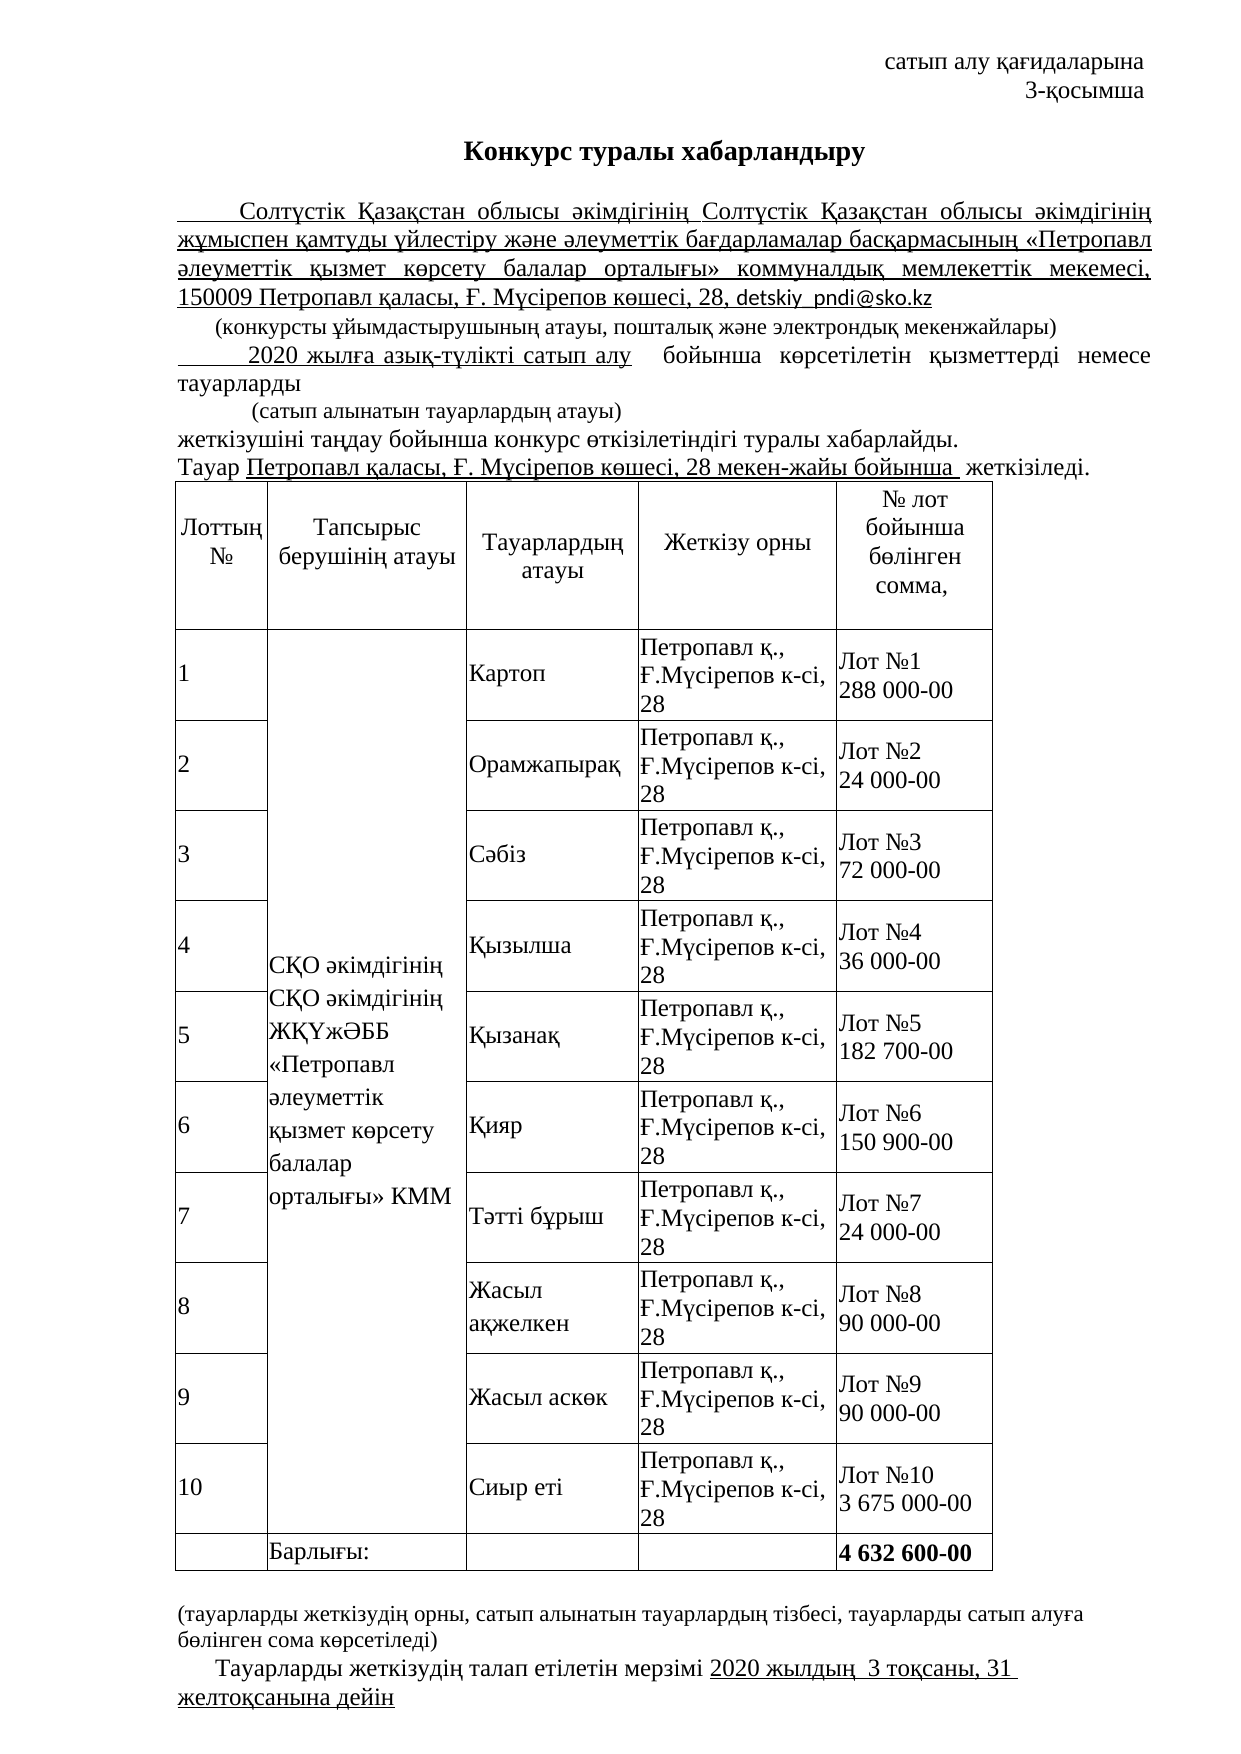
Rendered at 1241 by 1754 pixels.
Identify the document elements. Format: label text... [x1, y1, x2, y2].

text Солтүстік Қазақстан облысы әкімдігінің Солтүстік Қазақстан облысы әкімдігінің жұмыспен қамтуды үйлестіру және әлеуметтік бағдарламалар басқармасының «Петропавл әлеуметтік қызмет көрсету балалар орталығы» коммуналдық мемлекеттік мекемесі, 150009 Петропавл қаласы, Ғ. Мүсірепов көшесі, 28, detskiy_pndi@sko.kz [177, 222, 1152, 249]
table_cell 4 632 600-00 [837, 1534, 992, 1570]
table_cell Петропавл қ., Ғ.Мүсірепов к-сі, 28 [639, 1082, 836, 1172]
table_cell Лот №5 182 700-00 [837, 992, 992, 1081]
text (конкурсты ұйымдастырушының атауы, пошталық және электрондық мекенжайлары) [177, 311, 1152, 340]
table_header Тауарлардың атауы [467, 482, 638, 629]
table_cell Лот №8 90 000-00 [837, 1263, 992, 1352]
table_cell Петропавл қ., Ғ.Мүсірепов к-сі, 28 [639, 901, 836, 991]
table_cell Сәбіз [467, 811, 638, 900]
table_header Жеткізу орны [639, 482, 836, 629]
table_header Тапсырыс берушінің атауы [268, 482, 466, 629]
table_cell Петропавл қ., Ғ.Мүсірепов к-сі, 28 [639, 721, 836, 810]
table_cell Қызылша [467, 901, 638, 991]
table_cell Лот №7 24 000-00 [837, 1173, 992, 1262]
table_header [176, 44, 1146, 105]
table_cell Барлығы: [268, 1534, 466, 1570]
table_cell 7 [176, 1173, 267, 1262]
table_cell Сиыр еті [467, 1444, 638, 1533]
table_cell Лот №9 90 000-00 [837, 1354, 992, 1443]
table_cell 2 [176, 721, 267, 810]
text (сатып алынатын тауарлардың атауы) жеткізушіні таңдау бойынша конкурс өткізілетіндігі туралы хабарлайды. [177, 397, 1152, 452]
text Конкурс туралы хабарландыру [177, 134, 1152, 167]
table_cell Петропавл қ., Ғ.Мүсірепов к-сі, 28 [639, 630, 836, 719]
table_cell CҚО әкімдігінің СҚО әкімдігінің ЖҚҮжӘББ «Петропавл әлеуметтік қызмет көрсету балалар орталығы» КММ [268, 630, 466, 1533]
table_cell Лот №10 3 675 000-00 [837, 1444, 992, 1533]
text Солтүстік Қазақстан облысы әкімдігінің Солтүстік Қазақстан облысы әкімдігінің жұмыспен қамтуды үйлестіру және әлеуметтік бағдарламалар басқармасының «Петропавл әлеуметтік қызмет көрсету балалар орталығы» коммуналдық мемлекеттік мекемесі, 150009 Петропавл қаласы, Ғ. Мүсірепов көшесі, 28, detskiy_pndi@sko.kz [177, 251, 1152, 311]
table_cell Петропавл қ., Ғ.Мүсірепов к-сі, 28 [639, 1173, 836, 1262]
table_cell 5 [176, 992, 267, 1081]
table_cell 6 [176, 1082, 267, 1172]
table_cell Орамжапырақ [467, 721, 638, 810]
table_cell Петропавл қ., Ғ.Мүсірепов к-сі, 28 [639, 811, 836, 900]
text Тауар Петропавл қаласы, Ғ. Мүсірепов көшесі, 28 мекен-жайы бойынша жеткізіледі. [177, 452, 1152, 481]
table_cell Лот №3 72 000-00 [837, 811, 992, 900]
table_header № лот бойынша бөлінген сомма, [837, 482, 992, 629]
table_cell Лот №6 150 900-00 [837, 1082, 992, 1172]
table_cell Лот №4 36 000-00 [837, 901, 992, 991]
table_cell Лот №2 24 000-00 [837, 721, 992, 810]
table_cell Картоп [467, 630, 638, 719]
table_cell Петропавл қ., Ғ.Мүсірепов к-сі, 28 [639, 1354, 836, 1443]
table_cell [639, 1534, 836, 1570]
table_cell Жасыл ақжелкен [467, 1263, 638, 1352]
table_header Лоттың № [176, 482, 267, 629]
table_cell Жасыл аскөк [467, 1354, 638, 1443]
table_cell Петропавл қ., Ғ.Мүсірепов к-сі, 28 [639, 1444, 836, 1533]
text 2020 жылға азық-түлікті сатып алу бойынша көрсетілетін қызметтерді немесе тауарларды [177, 340, 1152, 397]
table_cell 8 [176, 1263, 267, 1352]
table_cell [467, 1534, 638, 1570]
table_cell Тәтті бұрыш [467, 1173, 638, 1262]
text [177, 1600, 1152, 1710]
text Солтүстік Қазақстан облысы әкімдігінің Солтүстік Қазақстан облысы әкімдігінің жұмыспен қамтуды үйлестіру және әлеуметтік бағдарламалар басқармасының «Петропавл әлеуметтік қызмет көрсету балалар орталығы» коммуналдық мемлекеттік мекемесі, 150009 Петропавл қаласы, Ғ. Мүсірепов көшесі, 28, detskiy_pndi@sko.kz [177, 196, 1152, 221]
table_cell 3 [176, 811, 267, 900]
table_cell [176, 1534, 267, 1570]
table_cell Лот №1 288 000-00 [837, 630, 992, 719]
table_cell 4 [176, 901, 267, 991]
table_cell Петропавл қ., Ғ.Мүсірепов к-сі, 28 [639, 1263, 836, 1352]
table_cell 9 [176, 1354, 267, 1443]
table_cell 1 [176, 630, 267, 719]
table_cell Қияр [467, 1082, 638, 1172]
table_cell Петропавл қ., Ғ.Мүсірепов к-сі, 28 [639, 992, 836, 1081]
table_cell Қызанақ [467, 992, 638, 1081]
table_cell 10 [176, 1444, 267, 1533]
